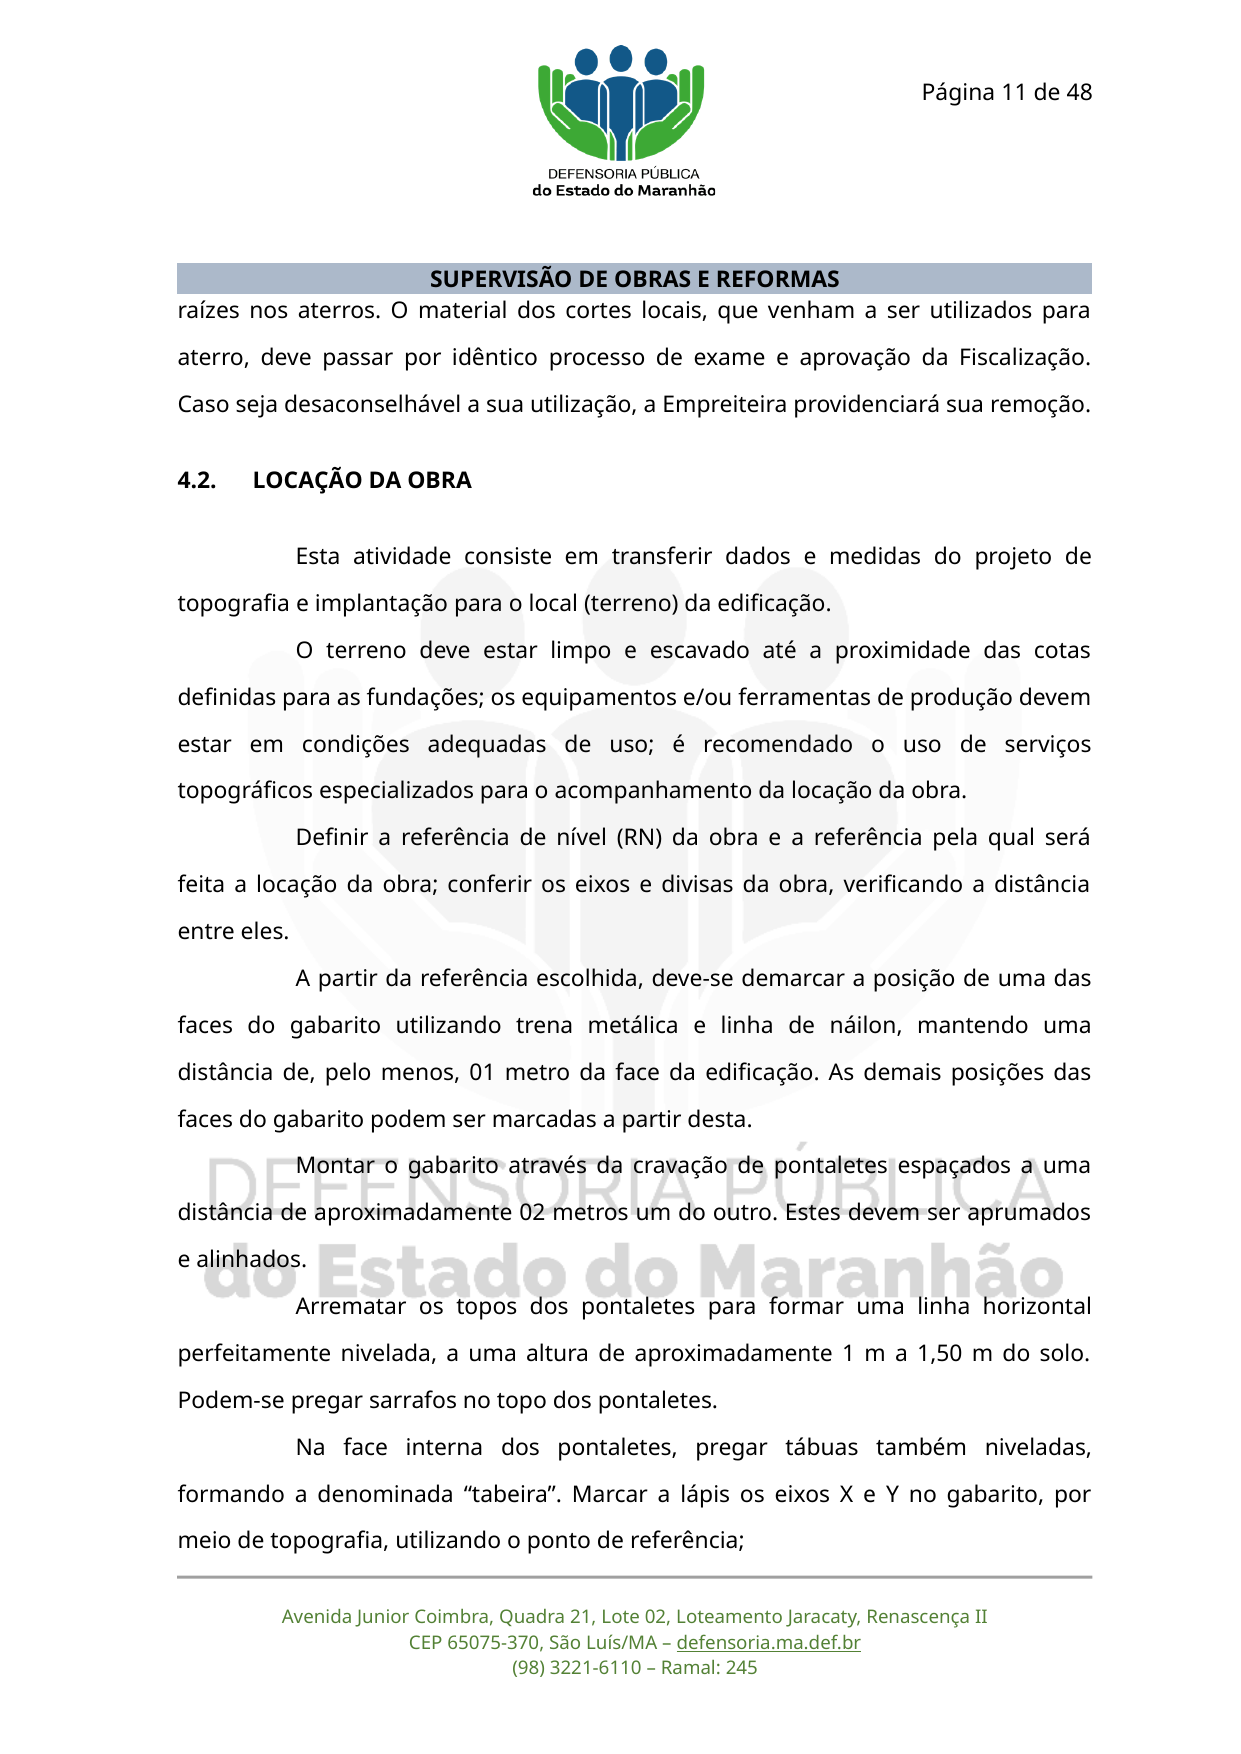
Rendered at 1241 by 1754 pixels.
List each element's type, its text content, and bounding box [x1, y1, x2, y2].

picture [532, 45, 716, 196]
list O terreno deve estar limpo e escavado até a proximidade das cotas definidas para as fundações; os equipamentos e/ou ferramentas de produção devem estar em condições adequadas de uso; é recomendado o uso de serviços topográficos especializados para o acompanhamento da locação da obra. [177, 634, 1092, 806]
list A partir da referência escolhida, deve-se demarcar a posição de uma das faces do gabarito utilizando trena metálica e linha de náilon, mantendo uma distância de, pelo menos, 01 metro da face da edificação. As demais posições das faces do gabarito podem ser marcadas a partir desta. [177, 962, 1092, 1134]
subtitle LOCAÇÃO DA OBRA [177, 464, 1092, 495]
list Arrematar os topos dos pontaletes para formar uma linha horizontal perfeitamente nivelada, a uma altura de aproximadamente 1 m a 1,50 m do solo. Podem-se pregar sarrafos no topo dos pontaletes. [177, 1290, 1092, 1415]
list Montar o gabarito através da cravação de pontaletes espaçados a uma distância de aproximadamente 02 metros um do outro. Estes devem ser aprumados e alinhados. [177, 1149, 1092, 1274]
list Na face interna dos pontaletes, pregar tábuas também niveladas, formando a denominada “tabeira”. Marcar a lápis os eixos X e Y no gabarito, por meio de topografia, utilizando o ponto de referência; [177, 1431, 1092, 1556]
list Esta atividade consiste em transferir dados e medidas do projeto de topografia e implantação para o local (terreno) da edificação. [177, 540, 1092, 618]
list Definir a referência de nível (RN) da obra e a referência pela qual será feita a locação da obra; conferir os eixos e divisas da obra, verificando a distância entre eles. [177, 821, 1092, 946]
